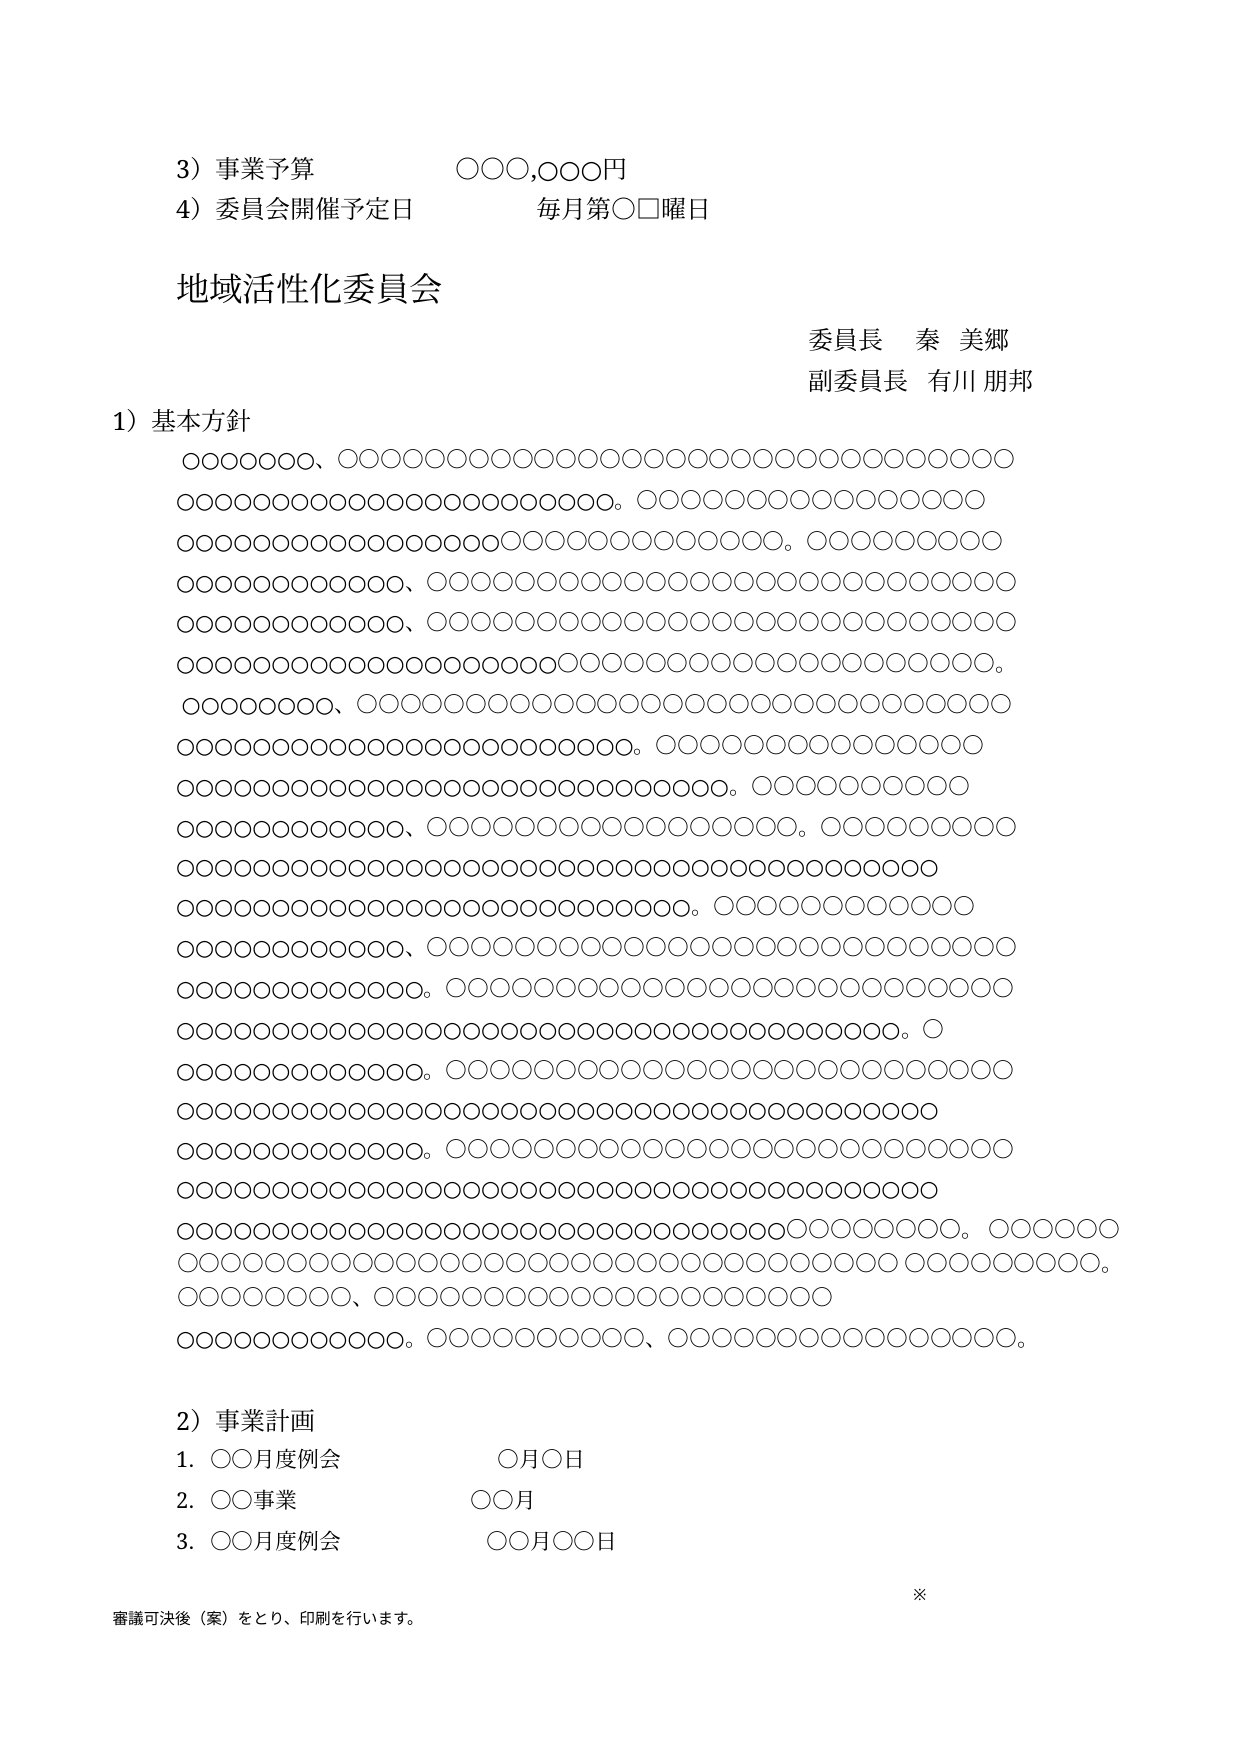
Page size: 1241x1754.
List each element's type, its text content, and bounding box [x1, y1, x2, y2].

text ○○○○○○○○○○○○○。○○○○○○○○○○○○○○○○○○○○○○○○○○ [176, 1053, 1132, 1084]
text ○○○○○○○○、○○○○○○○○○○○○○○○○○○○○○○○○○○○○○○ [176, 687, 1132, 719]
subtitle 委員長 秦 美郷 [808, 321, 1125, 357]
subtitle 副委員長 有川 朋邦 [808, 361, 1125, 397]
subtitle 地域活性化委員会 [176, 263, 1132, 311]
text ○○○○○○○、○○○○○○○○○○○○○○○○○○○○○○○○○○○○○○○ [176, 442, 1132, 474]
text ○○○○○○○○○○○○○。○○○○○○○○○○○○○○○○○○○○○○○○○○ [176, 971, 1132, 1003]
text ○○○○○○○○○○○○○○○○○○○○〇〇〇○○○○○○○○○○○○○○○○○。 [176, 646, 1132, 678]
text ○○○○○○○○○○○○○○○○○○○○○○○○○○○○○○○○○○○○○○○○ [176, 1173, 1132, 1203]
text ○○○○○○○○○○○○、○○○○○○○○○○○○○○○○○。○○○○○○○○○ [176, 810, 1132, 841]
text ○○○○○○○○○○○○、○○○○○○○○○○○○○○○○○○○○○○○○○○○ [176, 606, 1132, 637]
text ○○○○○○○○○○○○○○○○○○○○○○○○○○○○○○○○○○○○○○。○ [176, 1012, 1132, 1043]
text ○○○○○○○○○○○○○○○○○○○○○○○。○○○○○○○○○○○○○○○○ [176, 483, 1132, 515]
text 1．○○月度例会 ○月○日 [176, 1442, 1132, 1474]
subtitle 2）事業計画 [176, 1402, 1125, 1438]
text ○○○○○○○○○○○○○○○○○○○○○○○○。○○○○○○○○○○○○○○○ [176, 728, 1132, 760]
text ○○○○○○○○○○○○○○○○○○○○○○○○○○○○○○○○○○○○○○○○ [176, 1094, 1132, 1123]
text ○○○○○○○○○○○○、○○○○○○○○○○○○○○○○○○○○○○○○○○○ [176, 930, 1132, 962]
text ○○○○○○○○○○○○。○○○○○〇○○○○、○○○○○○○○○○○○○○○○。 [176, 1321, 1132, 1352]
text ○○○○○○○○○○○○○○○○○〇〇○○○○○○○○○○○。○○○○○○○○○ [176, 524, 1132, 556]
text ○○○○○○○○○○○○○。○○○○○○○○○○○○○○○○○○○○○○○○○○ [176, 1132, 1132, 1164]
text 4）委員会開催予定日 毎月第○□曜日 [176, 190, 1125, 226]
text ○○○○○○○○○○○○、○○○○○○○○○○○○○○○○○○○○○○○○○○○ [176, 565, 1132, 596]
text ○○○○○○○○○○○○○○○○○○○○○○○○○○○○○○○○〇○○○○○〇〇。 ○○○○○○○○○○○○○○○○○○○○○○○○○○○○○○○○○○○○○○○ ○○○○○○○○○。○○○○○○○○、○○○○○○○○○○○○○○○○○○○○○ [176, 1212, 1132, 1312]
text ○○○○○○○○○○○○○○○○○○○○○○○○○○○。○○○○○○○○○○○○ [176, 889, 1132, 921]
text 3．○○月度例会 ○○月○○日 [176, 1524, 1132, 1556]
text ○○○○○○○○○○○○○○○○○○○○○○○○○○○○○。○○○○○○○○○○ [176, 769, 1132, 801]
text 2．○○事業 ○○月 [176, 1483, 1132, 1515]
subtitle 1）基本方針 [112, 402, 1125, 438]
text ○○○○○○○○○○○○○○○○○○○○○○○○○○○○○○○○○○○○○○○○ [176, 851, 1132, 880]
text 3）事業予算 ○○○,○○○円 [176, 149, 1125, 186]
